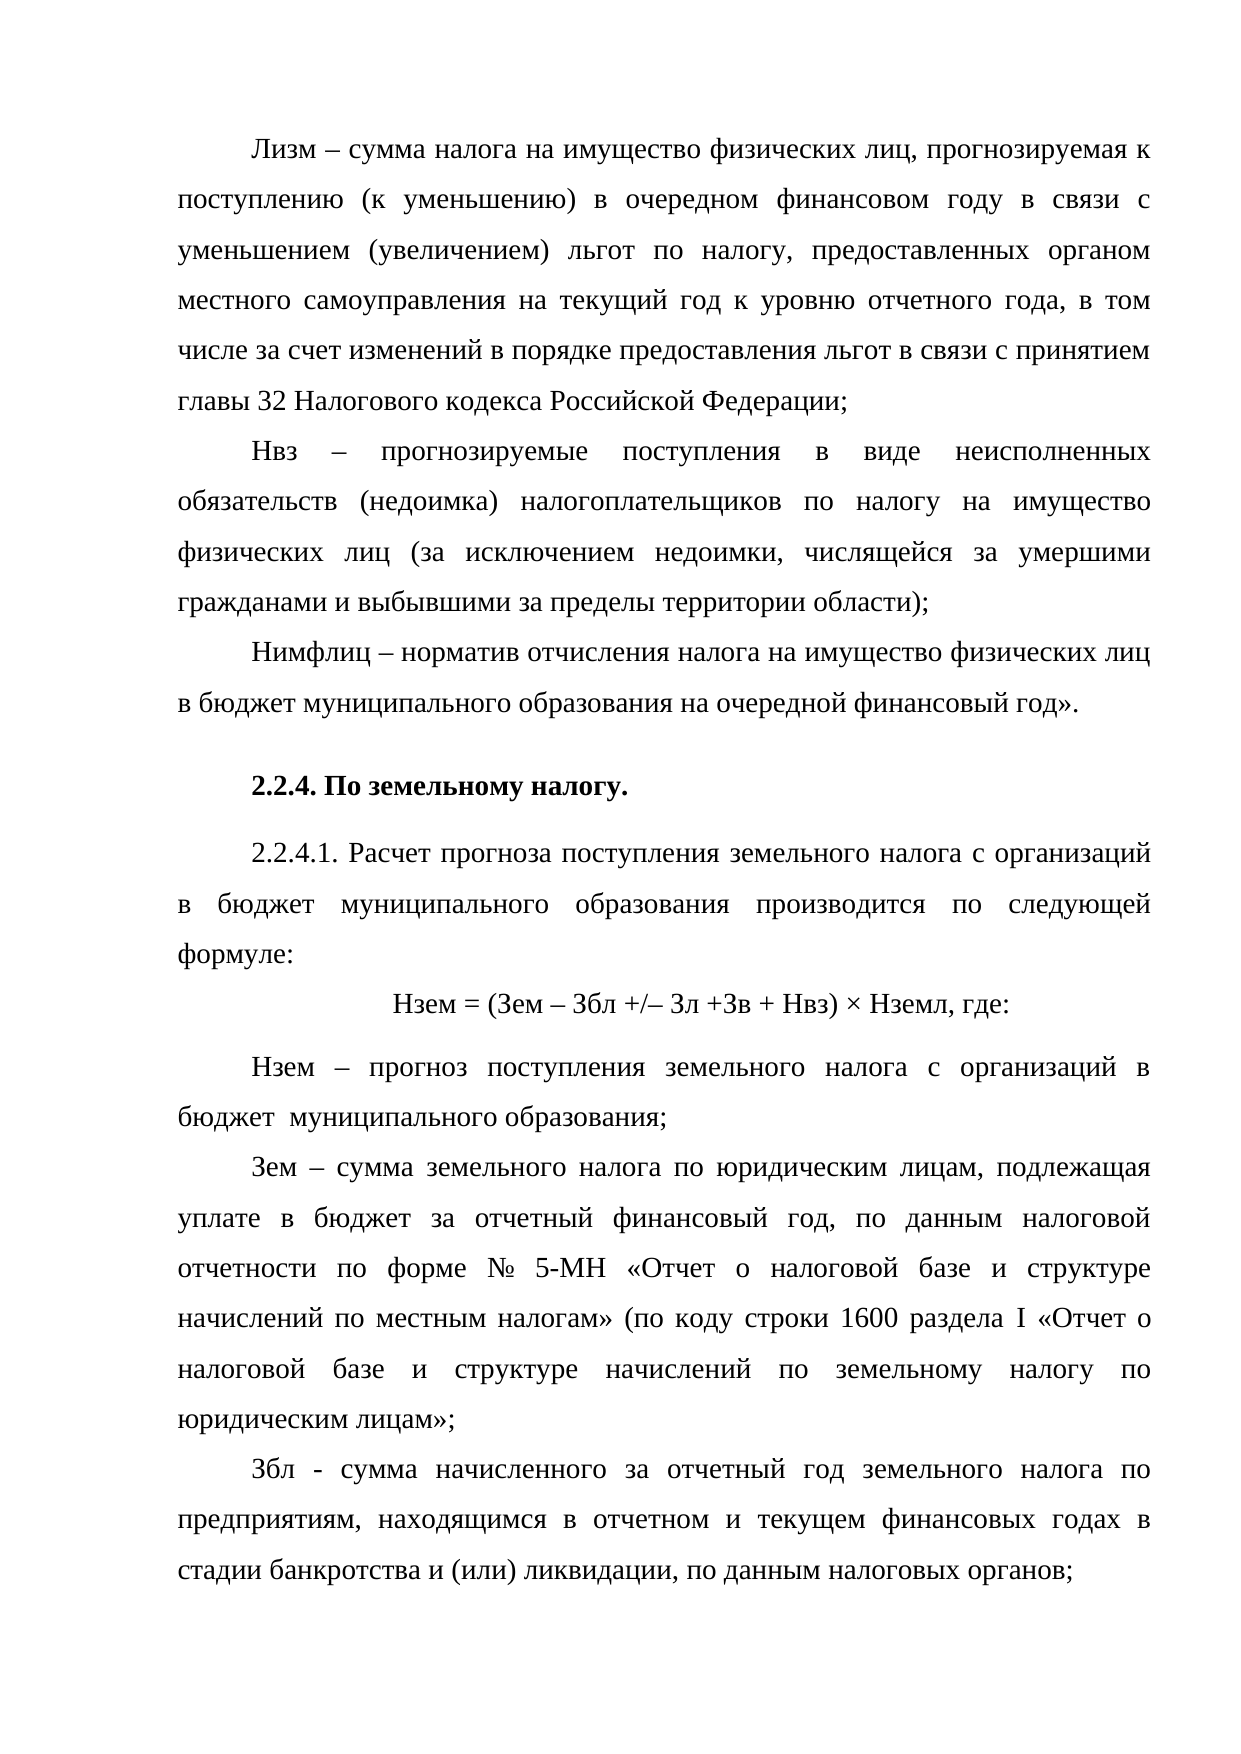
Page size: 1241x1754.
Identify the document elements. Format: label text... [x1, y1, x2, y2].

text Нвз – прогнозируемые поступления в виде неисполненных обязательств (недоимка) налогоплательщиков по налогу на имущество физических лиц (за исключением недоимки, числящейся за умершими гражданами и выбывшими за пределы территории области); [177, 433, 1152, 618]
text 2.2.4.1. Расчет прогноза поступления земельного налога с организаций в бюджет муниципального образования производится по следующей формуле: [177, 836, 1152, 970]
text 2.2.4. По земельному налогу. [177, 768, 1152, 802]
text Лизм – сумма налога на имущество физических лиц, прогнозируемая к поступлению (к уменьшению) в очередном финансовом году в связи с уменьшением (увеличением) льгот по налогу, предоставленных органом местного самоуправления на текущий год к уровню отчетного года, в том числе за счет изменений в порядке предоставления льгот в связи с принятием главы 32 Налогового кодекса Российской Федерации; [177, 131, 1152, 416]
text Нимфлиц – норматив отчисления налога на имущество физических лиц в бюджет муниципального образования на очередной финансовый год». [177, 634, 1152, 718]
text Нзем – прогноз поступления земельного налога с организаций в бюджет муниципального образования; [177, 1049, 1152, 1133]
text Нзем = (Зем – Збл +/– Зл +Зв + Нвз) × Нземл, где: [177, 987, 1152, 1020]
text Збл - сумма начисленного за отчетный год земельного налога по предприятиям, находящимся в отчетном и текущем финансовых годах в стадии банкротства и (или) ликвидации, по данным налоговых органов; [177, 1451, 1152, 1586]
text Зем – сумма земельного налога по юридическим лицам, подлежащая уплате в бюджет за отчетный финансовый год, по данным налоговой отчетности по форме № 5-МН «Отчет о налоговой базе и структуре начислений по местным налогам» (по коду строки 1600 раздела I «Отчет о налоговой базе и структуре начислений по земельному налогу по юридическим лицам»; [177, 1149, 1152, 1434]
